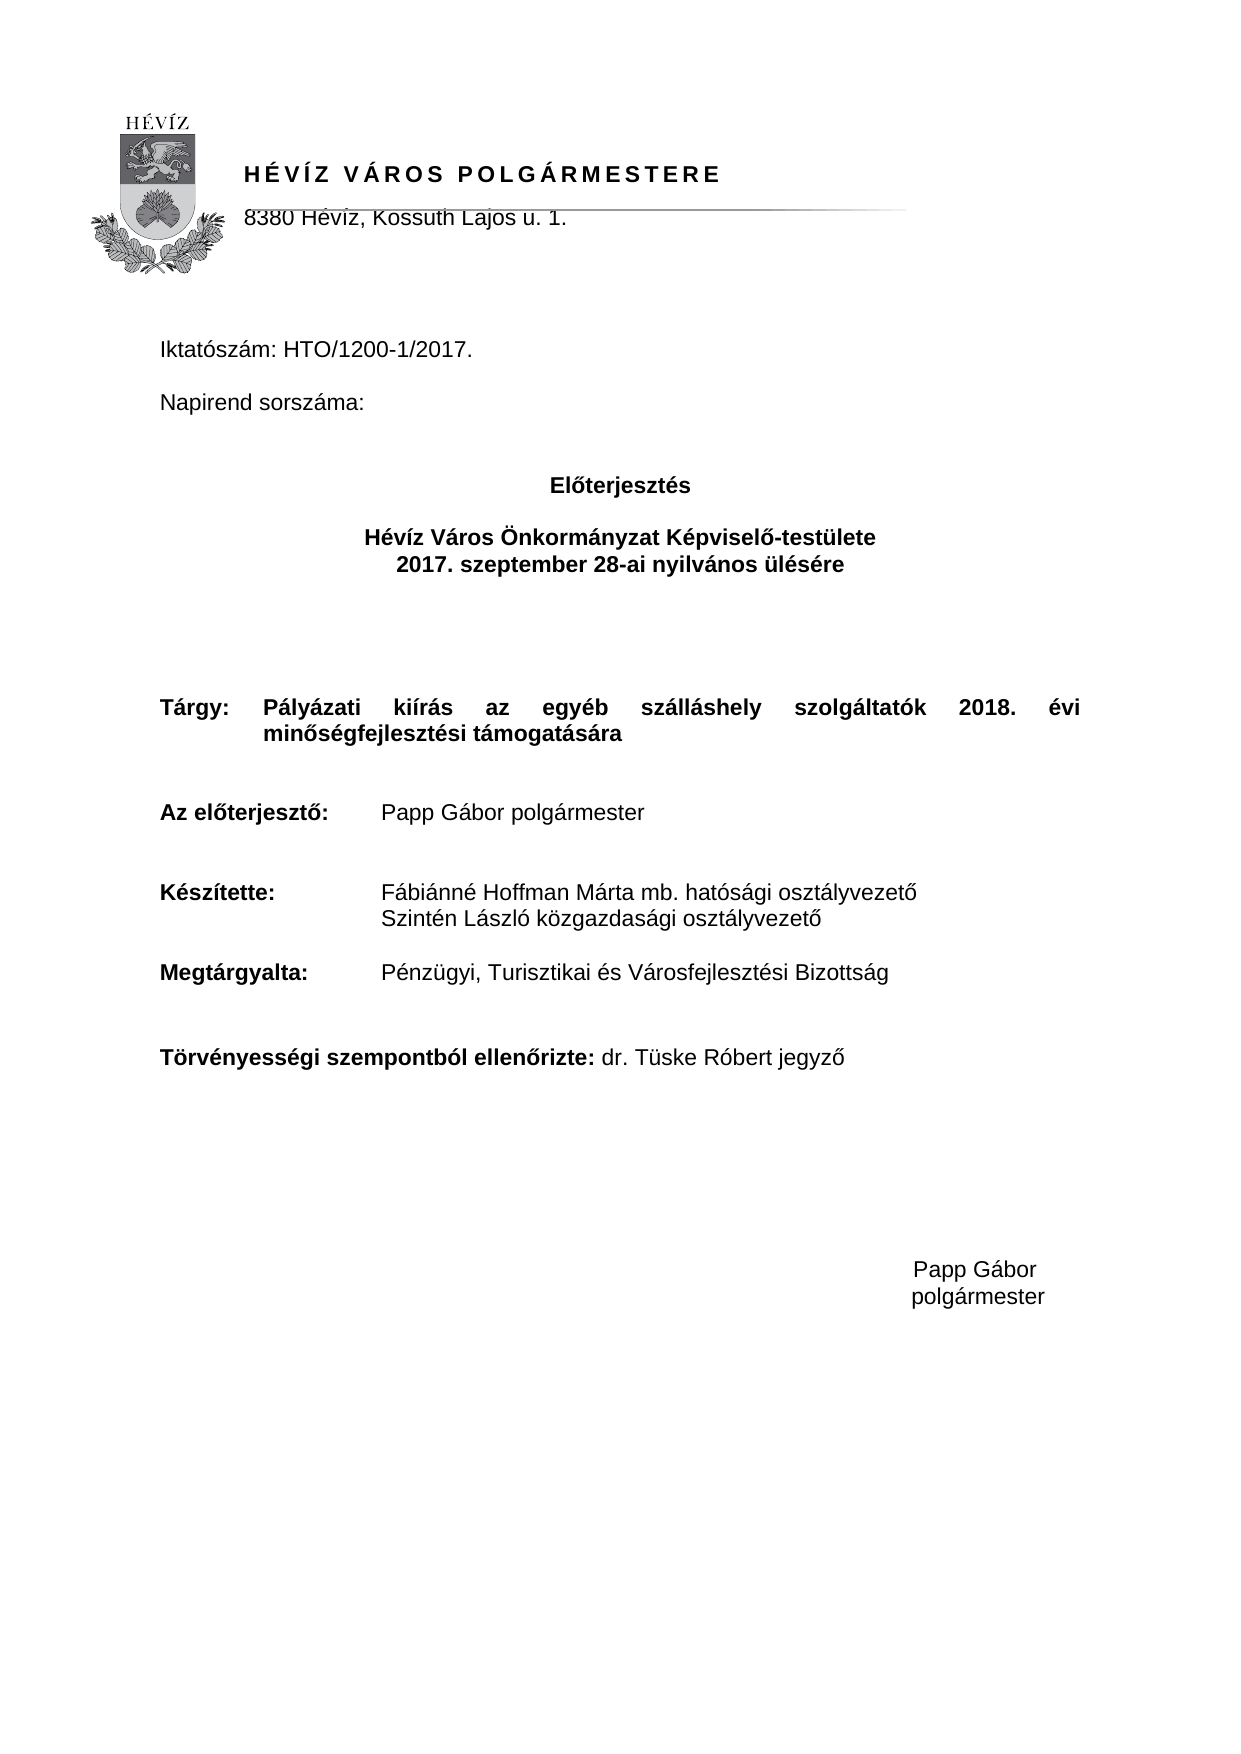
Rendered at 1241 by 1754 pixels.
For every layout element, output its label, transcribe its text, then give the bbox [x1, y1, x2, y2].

text Szintén László közgazdasági osztályvezető [159, 905, 1081, 931]
text Papp Gábor [159, 1256, 1081, 1283]
text Törvényességi szempontból ellenőrizte: dr. Tüske Róbert jegyző [159, 1044, 1081, 1070]
text Iktatószám: HTO/1200-1/2017. [159, 336, 1081, 362]
text Tárgy: Pályázati kiírás az egyéb szálláshely szolgáltatók 2018. évi minőségfejlesztési támogatására [159, 694, 1081, 747]
text Előterjesztés [159, 472, 1081, 498]
text Megtárgyalta: Pénzügyi, Turisztikai és Városfejlesztési Bizottság [159, 959, 1081, 986]
text Hévíz Város Önkormányzat Képviselő-testülete [159, 524, 1081, 551]
text HÉVÍZ VÁROS POLGÁRMESTERE [196, 161, 1081, 187]
text 8380 Hévíz, Kossuth Lajos u. 1. [183, 204, 1081, 231]
text polgármester [159, 1283, 1081, 1309]
text Készítette: Fábiánné Hoffman Márta mb. hatósági osztályvezető [159, 878, 1081, 905]
text Napirend sorszáma: [159, 389, 1081, 415]
text 2017. szeptember 28-ai nyilvános ülésére [159, 551, 1081, 577]
text Az előterjesztő: Papp Gábor polgármester [159, 799, 1081, 826]
